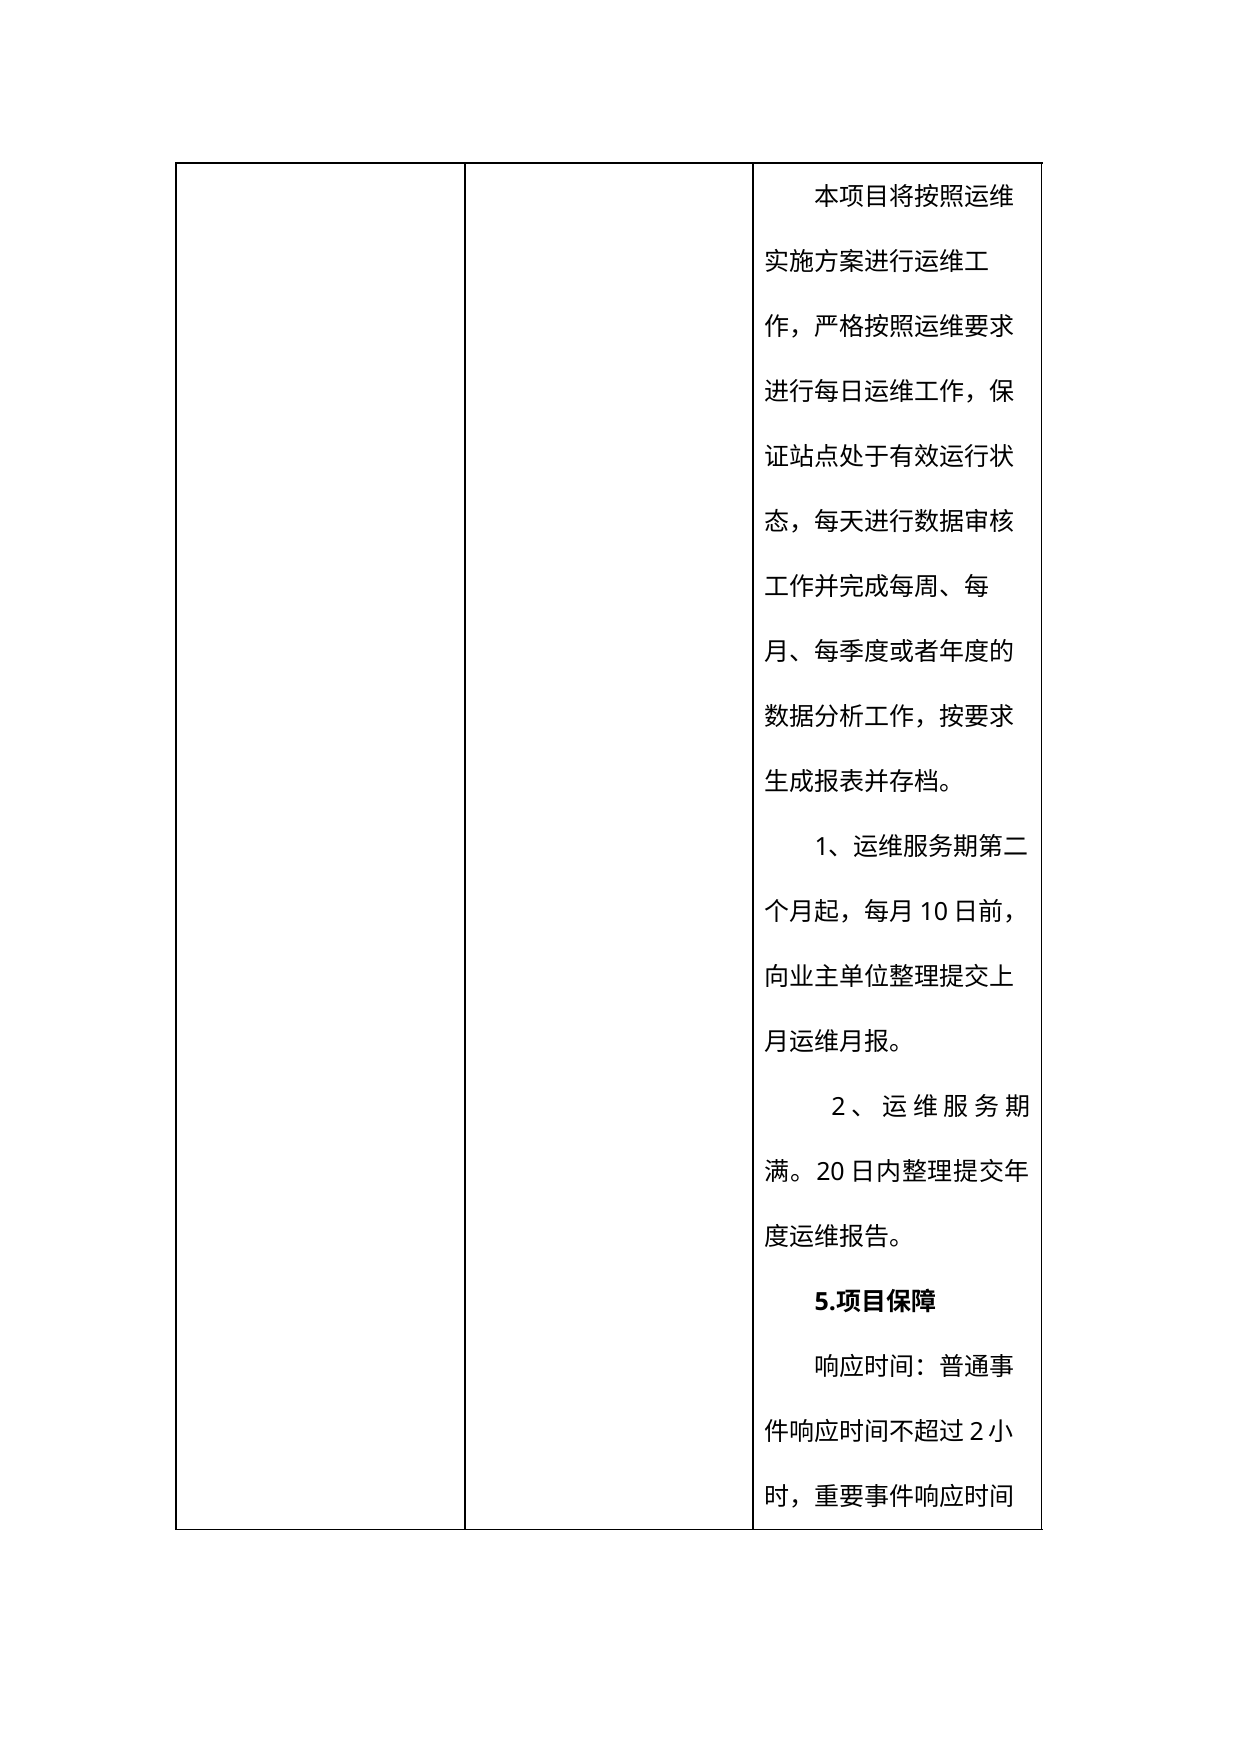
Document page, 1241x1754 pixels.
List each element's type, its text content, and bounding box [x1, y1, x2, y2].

table_cell 1 [177, 164, 464, 1528]
table_cell [466, 164, 752, 1528]
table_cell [754, 164, 1041, 1528]
